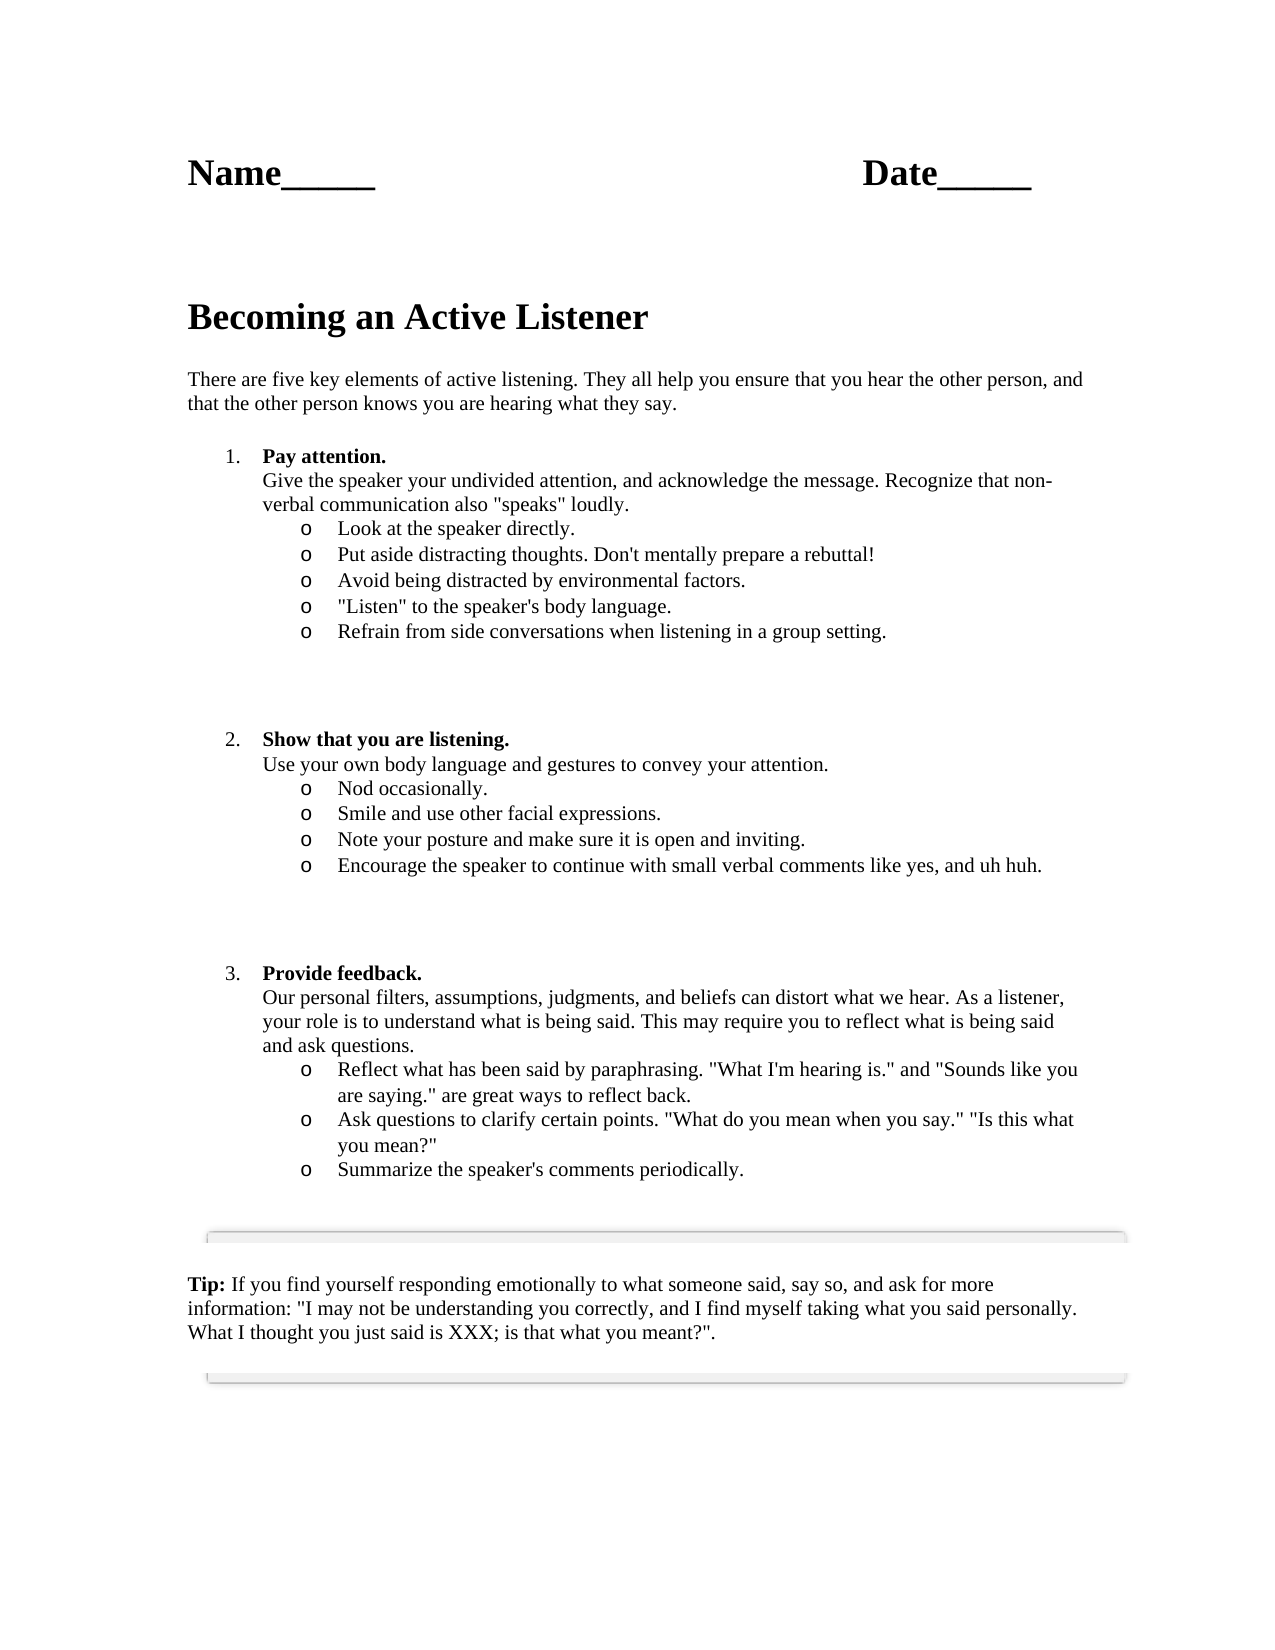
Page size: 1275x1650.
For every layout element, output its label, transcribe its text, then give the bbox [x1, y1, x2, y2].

list Note your posture and make sure it is open and inviting. [300, 827, 1087, 853]
text Becoming an Active Listener [187, 294, 1087, 338]
list Put aside distracting thoughts. Don't mentally prepare a rebuttal! [300, 542, 1087, 568]
text Name_____ Date_____ [187, 150, 1087, 193]
picture [187, 1211, 1146, 1243]
list Reflect what has been said by paraphrasing. "What I'm hearing is." and "Sounds like you are saying." are great ways to reflect back. [300, 1057, 1087, 1107]
list Look at the speaker directly. [300, 516, 1087, 542]
text Tip: If you find yourself responding emotionally to what someone said, say so, and ask for more information: "I may not be understanding you correctly, and I find myself taking what you said personally. What I thought you just said is XXX; is that what you meant?". [187, 1272, 1087, 1344]
picture [187, 1373, 1146, 1405]
list Nod occasionally. [300, 776, 1087, 801]
list "Listen" to the speaker's body language. [300, 593, 1087, 619]
list Encourage the speaker to continue with small verbal comments like yes, and uh huh. [300, 853, 1087, 878]
list Pay attention. Give the speaker your undivided attention, and acknowledge the message. Recognize that non-verbal communication also "speaks" loudly. [225, 444, 1087, 516]
list Smile and use other facial expressions. [300, 801, 1087, 827]
list Summarize the speaker's comments periodically. [300, 1157, 1087, 1182]
list Avoid being distracted by environmental factors. [300, 568, 1087, 593]
list Provide feedback. Our personal filters, assumptions, judgments, and beliefs can distort what we hear. As a listener, your role is to understand what is being said. This may require you to reflect what is being said and ask questions. [225, 961, 1087, 1057]
list Show that you are listening. Use your own body language and gestures to convey your attention. [225, 727, 1087, 776]
list Ask questions to clarify certain points. "What do you mean when you say." "Is this what you mean?" [300, 1107, 1087, 1157]
list Refrain from side conversations when listening in a group setting. [300, 619, 1087, 645]
text There are five key elements of active listening. They all help you ensure that you hear the other person, and that the other person knows you are hearing what they say. [187, 367, 1087, 415]
